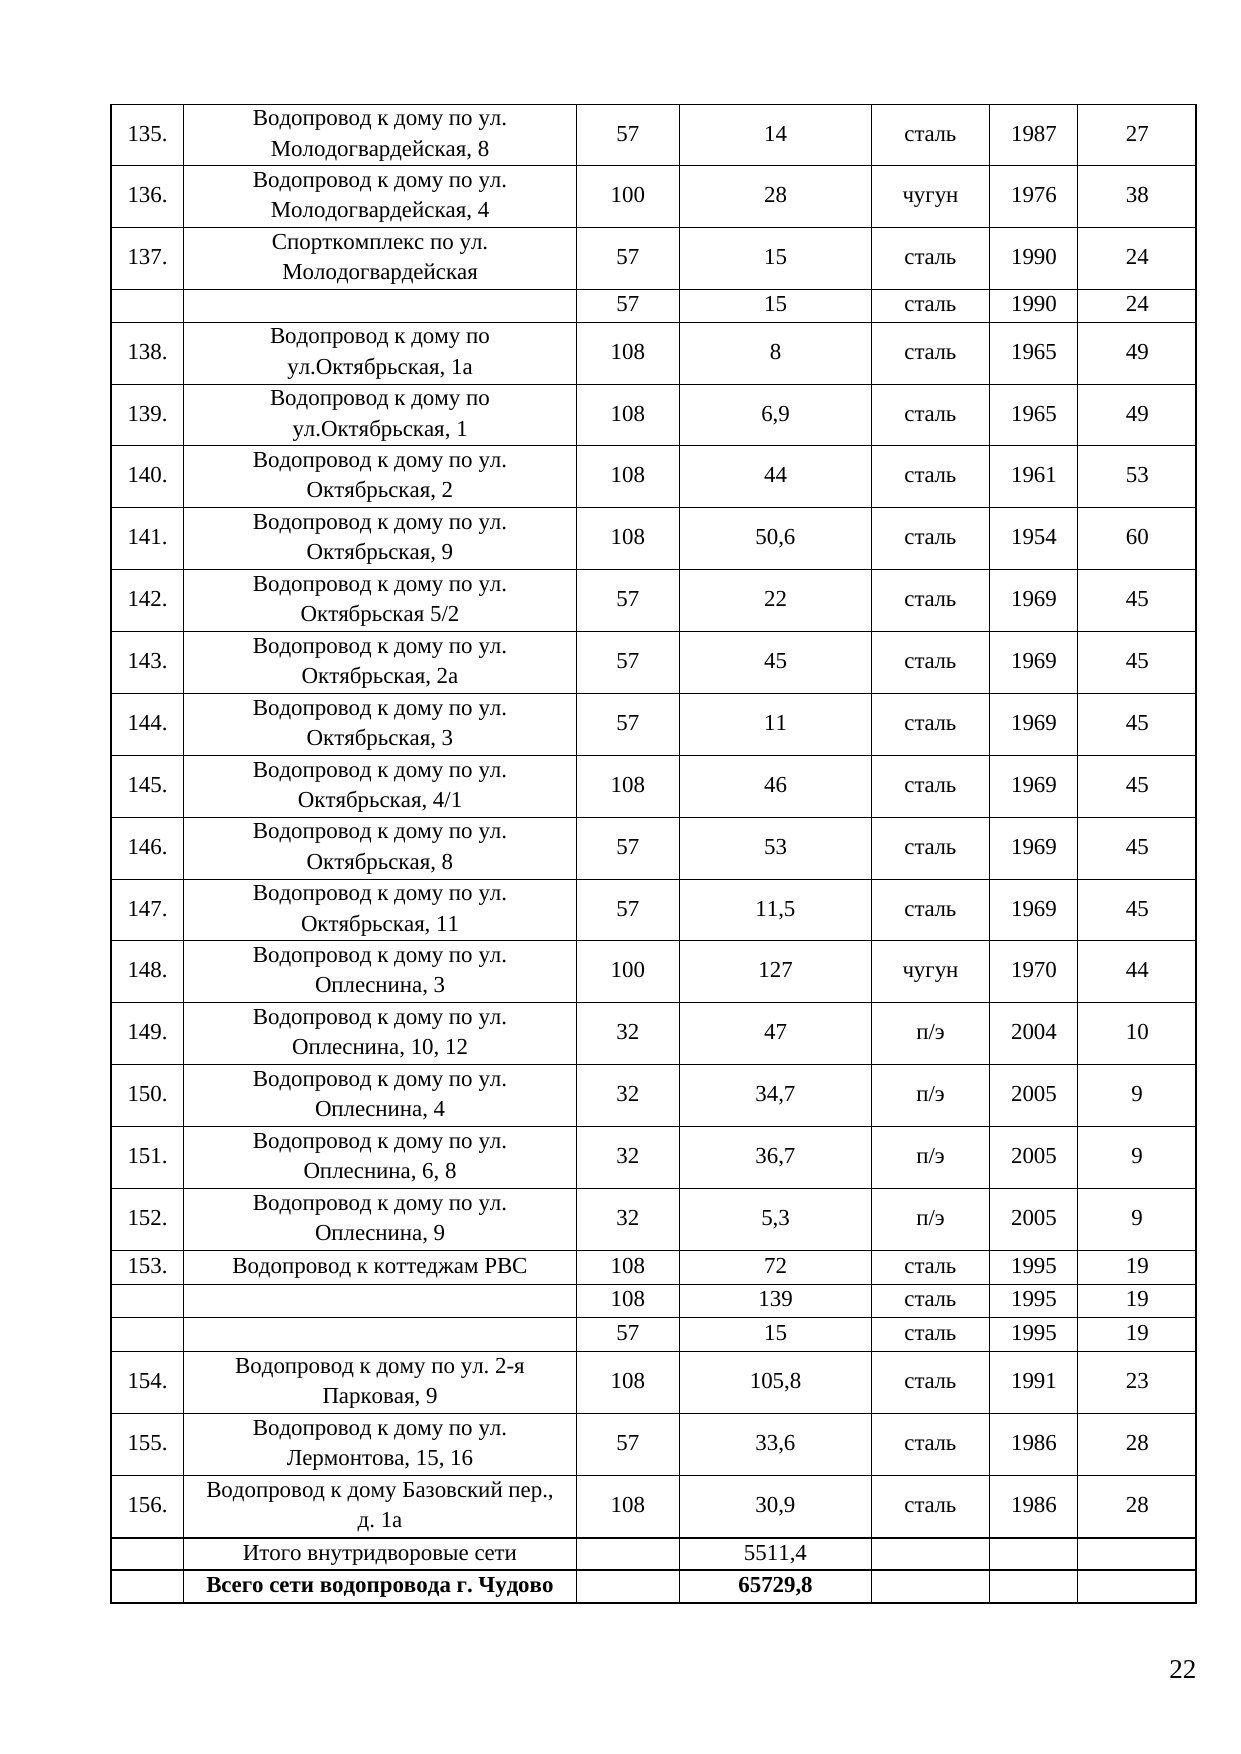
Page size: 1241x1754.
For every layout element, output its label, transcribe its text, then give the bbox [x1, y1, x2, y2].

table_cell 108 [577, 508, 679, 569]
table_cell сталь [872, 818, 989, 878]
table_cell 135. [112, 105, 183, 165]
table_cell 9 [1078, 1065, 1195, 1126]
table_cell 108 [577, 1285, 679, 1317]
table_cell сталь [872, 632, 989, 693]
table_cell 38 [1078, 166, 1195, 227]
table_cell 36,7 [680, 1127, 871, 1188]
table_cell 153. [112, 1251, 183, 1283]
table_cell 142. [112, 570, 183, 631]
table_cell сталь [872, 880, 989, 940]
table_cell 154. [112, 1352, 183, 1413]
table_cell 8 [680, 323, 871, 383]
table_cell сталь [872, 446, 989, 507]
table_cell 140. [112, 446, 183, 507]
table_cell 1995 [990, 1318, 1077, 1351]
table_cell 5,3 [680, 1189, 871, 1250]
table_cell 27 [1078, 105, 1195, 165]
table_cell 138. [112, 323, 183, 383]
table_cell [112, 1571, 183, 1602]
table_cell [577, 1571, 679, 1602]
table_cell 1991 [990, 1352, 1077, 1413]
table_cell 23 [1078, 1352, 1195, 1413]
table_cell 10 [1078, 1003, 1195, 1064]
table_cell 45 [1078, 756, 1195, 817]
table_cell 1986 [990, 1476, 1077, 1537]
table_cell Спорткомплекс по ул. Молодогвардейская [184, 228, 576, 289]
table_cell 139 [680, 1285, 871, 1317]
table_cell [1078, 1539, 1195, 1569]
table_cell 145. [112, 756, 183, 817]
table_cell [184, 1318, 576, 1351]
table_cell 1969 [990, 756, 1077, 817]
table_cell 45 [1078, 880, 1195, 940]
table_cell 141. [112, 508, 183, 569]
table_cell 155. [112, 1414, 183, 1475]
table_cell 108 [577, 756, 679, 817]
table_cell 46 [680, 756, 871, 817]
table_cell Водопровод к дому по ул.Октябрьская, 1а [184, 323, 576, 383]
table_cell 32 [577, 1127, 679, 1188]
table_cell Водопровод к дому по ул. Оплеснина, 4 [184, 1065, 576, 1126]
table_cell Водопровод к дому Базовский пер., д. 1а [184, 1476, 576, 1537]
table_cell 47 [680, 1003, 871, 1064]
table_cell Водопровод к дому по ул. Октябрьская, 2 [184, 446, 576, 507]
table_cell 57 [577, 228, 679, 289]
table_cell 2005 [990, 1189, 1077, 1250]
table_cell сталь [872, 756, 989, 817]
table_cell [577, 1539, 679, 1569]
table_cell 44 [1078, 941, 1195, 1002]
table_cell 148. [112, 941, 183, 1002]
table_cell сталь [872, 228, 989, 289]
table_cell 1965 [990, 385, 1077, 445]
table_cell п/э [872, 1127, 989, 1188]
table_cell сталь [872, 1285, 989, 1317]
table_cell 57 [577, 105, 679, 165]
table_cell 9 [1078, 1189, 1195, 1250]
table_cell Водопровод к дому по ул. Октябрьская, 11 [184, 880, 576, 940]
table_cell сталь [872, 1414, 989, 1475]
table_cell 57 [577, 818, 679, 878]
table_cell 1995 [990, 1251, 1077, 1283]
table_cell 57 [577, 570, 679, 631]
table_cell 57 [577, 1414, 679, 1475]
table_cell 149. [112, 1003, 183, 1064]
table_cell 22 [680, 570, 871, 631]
table_cell Водопровод к коттеджам РВС [184, 1251, 576, 1283]
table_cell 1969 [990, 818, 1077, 878]
table_cell 9 [1078, 1127, 1195, 1188]
table_cell 15 [680, 290, 871, 322]
table_cell 14 [680, 105, 871, 165]
table_cell 6,9 [680, 385, 871, 445]
table_cell сталь [872, 1352, 989, 1413]
table_cell 1986 [990, 1414, 1077, 1475]
table_cell 1961 [990, 446, 1077, 507]
table_cell 136. [112, 166, 183, 227]
table_cell 2004 [990, 1003, 1077, 1064]
table_cell 32 [577, 1189, 679, 1250]
table_cell 19 [1078, 1251, 1195, 1283]
table_cell Водопровод к дому по ул. Оплеснина, 3 [184, 941, 576, 1002]
table_cell [112, 1318, 183, 1351]
table_cell 1970 [990, 941, 1077, 1002]
table_cell 15 [680, 1318, 871, 1351]
table_cell [1078, 1571, 1195, 1602]
table_cell Водопровод к дому по ул. Октябрьская, 3 [184, 694, 576, 755]
table_cell 24 [1078, 290, 1195, 322]
table_cell 150. [112, 1065, 183, 1126]
table_cell Водопровод к дому по ул. Оплеснина, 6, 8 [184, 1127, 576, 1188]
table_cell 65729,8 [680, 1571, 871, 1602]
table_cell 147. [112, 880, 183, 940]
table_cell 44 [680, 446, 871, 507]
table_cell сталь [872, 570, 989, 631]
table_cell [184, 290, 576, 322]
table_cell Водопровод к дому по ул. Оплеснина, 10, 12 [184, 1003, 576, 1064]
table_cell 1969 [990, 570, 1077, 631]
table_cell 1990 [990, 228, 1077, 289]
table_cell 1969 [990, 632, 1077, 693]
table_cell 24 [1078, 228, 1195, 289]
table_cell п/э [872, 1003, 989, 1064]
table_cell 28 [680, 166, 871, 227]
table_cell 28 [1078, 1476, 1195, 1537]
table_cell 32 [577, 1003, 679, 1064]
table_cell 146. [112, 818, 183, 878]
table_cell 105,8 [680, 1352, 871, 1413]
table_cell 127 [680, 941, 871, 1002]
table_cell 49 [1078, 385, 1195, 445]
table_cell 53 [680, 818, 871, 878]
table_cell 2005 [990, 1065, 1077, 1126]
table_cell 45 [1078, 818, 1195, 878]
table_cell 1969 [990, 694, 1077, 755]
table_cell 137. [112, 228, 183, 289]
table_cell [990, 1539, 1077, 1569]
table_cell 53 [1078, 446, 1195, 507]
table_cell 72 [680, 1251, 871, 1283]
table_cell Водопровод к дому по ул. Оплеснина, 9 [184, 1189, 576, 1250]
table_cell 15 [680, 228, 871, 289]
table_cell 45 [1078, 570, 1195, 631]
table_cell Водопровод к дому по ул. Лермонтова, 15, 16 [184, 1414, 576, 1475]
table_cell 144. [112, 694, 183, 755]
table_cell чугун [872, 941, 989, 1002]
table_cell 108 [577, 446, 679, 507]
table_cell 60 [1078, 508, 1195, 569]
table_cell 1954 [990, 508, 1077, 569]
table_cell Водопровод к дому по ул. 2-я Парковая, 9 [184, 1352, 576, 1413]
table_cell Водопровод к дому по ул. Молодогвардейская, 8 [184, 105, 576, 165]
table_cell 151. [112, 1127, 183, 1188]
table_cell 139. [112, 385, 183, 445]
table_cell 32 [577, 1065, 679, 1126]
table_cell 28 [1078, 1414, 1195, 1475]
table_cell сталь [872, 694, 989, 755]
table_cell п/э [872, 1189, 989, 1250]
table_cell Всего сети водопровода г. Чудово [184, 1571, 576, 1602]
table_cell п/э [872, 1065, 989, 1126]
table_cell 156. [112, 1476, 183, 1537]
table_cell Водопровод к дому по ул. Октябрьская 5/2 [184, 570, 576, 631]
table_cell сталь [872, 105, 989, 165]
table_cell 1987 [990, 105, 1077, 165]
table_cell 49 [1078, 323, 1195, 383]
table_cell Водопровод к дому по ул.Октябрьская, 1 [184, 385, 576, 445]
table_cell Водопровод к дому по ул. Октябрьская, 4/1 [184, 756, 576, 817]
table_cell 108 [577, 323, 679, 383]
table_cell [872, 1571, 989, 1602]
table_cell сталь [872, 508, 989, 569]
table_cell 19 [1078, 1285, 1195, 1317]
table_cell 30,9 [680, 1476, 871, 1537]
table_cell 45 [1078, 694, 1195, 755]
table_cell 45 [1078, 632, 1195, 693]
table_cell чугун [872, 166, 989, 227]
table_cell 5511,4 [680, 1539, 871, 1569]
table_cell Водопровод к дому по ул. Октябрьская, 8 [184, 818, 576, 878]
table_cell 57 [577, 1318, 679, 1351]
table_cell 57 [577, 632, 679, 693]
table_cell 100 [577, 166, 679, 227]
table_cell 108 [577, 1352, 679, 1413]
table_cell 11,5 [680, 880, 871, 940]
table_cell 57 [577, 694, 679, 755]
table_cell 33,6 [680, 1414, 871, 1475]
table_cell [112, 1539, 183, 1569]
table_cell Водопровод к дому по ул. Октябрьская, 2а [184, 632, 576, 693]
table_cell 108 [577, 1251, 679, 1283]
table_cell [872, 1539, 989, 1569]
table_cell 108 [577, 1476, 679, 1537]
table_cell Водопровод к дому по ул. Молодогвардейская, 4 [184, 166, 576, 227]
table_cell 108 [577, 385, 679, 445]
table_cell сталь [872, 323, 989, 383]
table_cell сталь [872, 290, 989, 322]
table_cell [112, 1285, 183, 1317]
table_cell 57 [577, 880, 679, 940]
table_cell Водопровод к дому по ул. Октябрьская, 9 [184, 508, 576, 569]
table_cell [990, 1571, 1077, 1602]
table_cell 57 [577, 290, 679, 322]
table_cell 1976 [990, 166, 1077, 227]
table_cell 1990 [990, 290, 1077, 322]
table_cell 45 [680, 632, 871, 693]
table_cell сталь [872, 1476, 989, 1537]
table_cell 50,6 [680, 508, 871, 569]
table_cell 143. [112, 632, 183, 693]
table_cell 1965 [990, 323, 1077, 383]
table_cell сталь [872, 1318, 989, 1351]
table_cell 1995 [990, 1285, 1077, 1317]
table_cell 11 [680, 694, 871, 755]
table_cell Итого внутридворовые сети [184, 1539, 576, 1569]
table_cell 1969 [990, 880, 1077, 940]
table_cell 34,7 [680, 1065, 871, 1126]
table_cell [112, 290, 183, 322]
table_cell 152. [112, 1189, 183, 1250]
table_cell 2005 [990, 1127, 1077, 1188]
table_cell [184, 1285, 576, 1317]
table_cell 19 [1078, 1318, 1195, 1351]
table_cell 100 [577, 941, 679, 1002]
table_cell сталь [872, 1251, 989, 1283]
table_cell сталь [872, 385, 989, 445]
